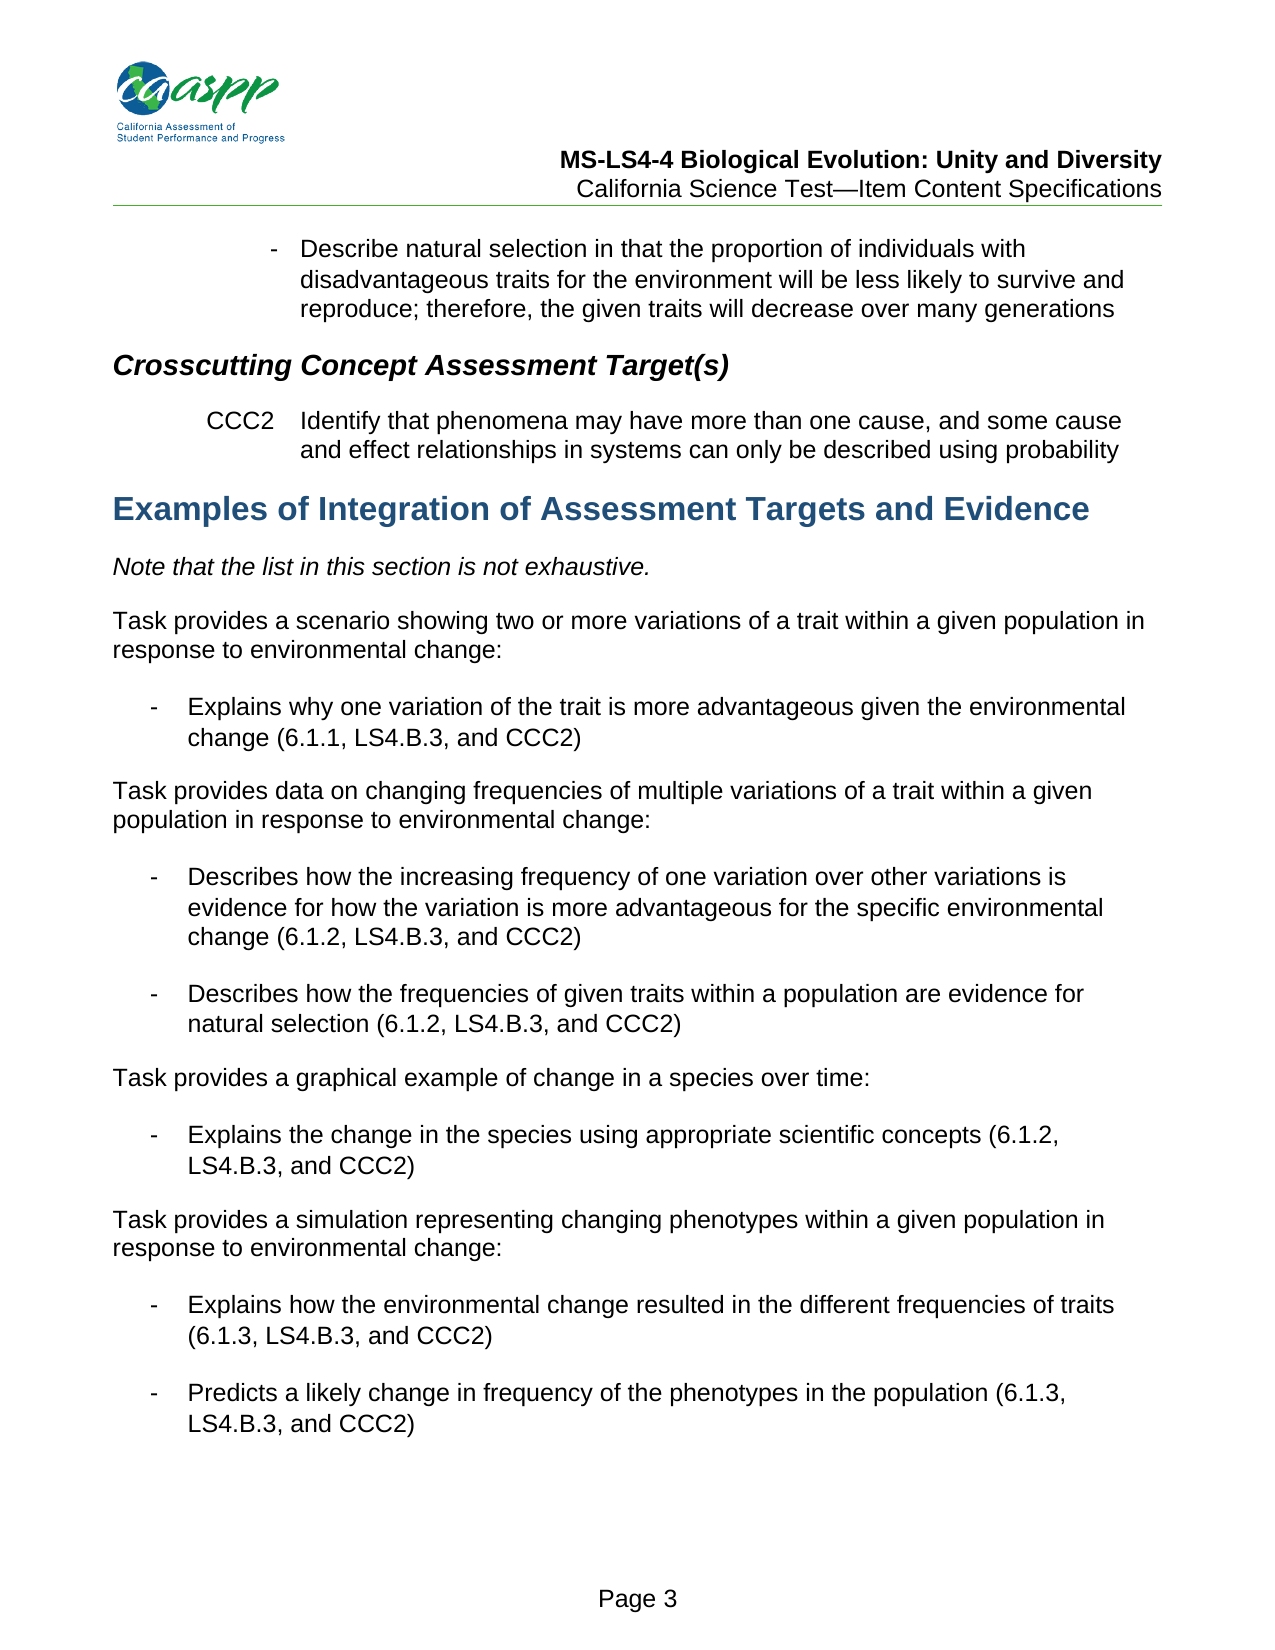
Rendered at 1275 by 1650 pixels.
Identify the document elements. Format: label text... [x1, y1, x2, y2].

text Explains why one variation of the trait is more advantageous given the environmental change (6.1.1, LS4.B.3, and CCC2) [150, 688, 1162, 751]
text Predicts a likely change in frequency of the phenotypes in the population (6.1.3, LS4.B.3, and CCC2) [150, 1375, 1162, 1438]
subtitle Crosscutting Concept Assessment Target(s) [112, 348, 1162, 381]
text Describe natural selection in that the proportion of individuals with disadvantageous traits for the environment will be less likely to survive and reproduce; therefore, the given traits will decrease over many generations [270, 231, 1162, 323]
text Note that the list in this section is not exhaustive. [112, 552, 1162, 581]
text Explains how the environmental change resulted in the different frequencies of traits (6.1.3, LS4.B.3, and CCC2) [150, 1287, 1162, 1350]
text Describes how the frequencies of given traits within a population are evidence for natural selection (6.1.2, LS4.B.3, and CCC2) [150, 975, 1162, 1038]
text Task provides a graphical example of change in a species over time: [112, 1063, 1162, 1092]
text CCC2 Identify that phenomena may have more than one cause, and some cause and effect relationships in systems can only be described using probability [206, 406, 1162, 464]
picture [112, 60, 287, 146]
text Explains the change in the species using appropriate scientific concepts (6.1.2, LS4.B.3, and CCC2) [150, 1117, 1162, 1180]
subtitle Examples of Integration of Assessment Targets and Evidence [112, 489, 1162, 527]
text Task provides a scenario showing two or more variations of a trait within a given population in response to environmental change: [112, 606, 1162, 663]
text Task provides a simulation representing changing phenotypes within a given population in response to environmental change: [112, 1205, 1162, 1262]
text Task provides data on changing frequencies of multiple variations of a trait within a given population in response to environmental change: [112, 776, 1162, 834]
text Describes how the increasing frequency of one variation over other variations is evidence for how the variation is more advantageous for the specific environmental change (6.1.2, LS4.B.3, and CCC2) [150, 859, 1162, 950]
